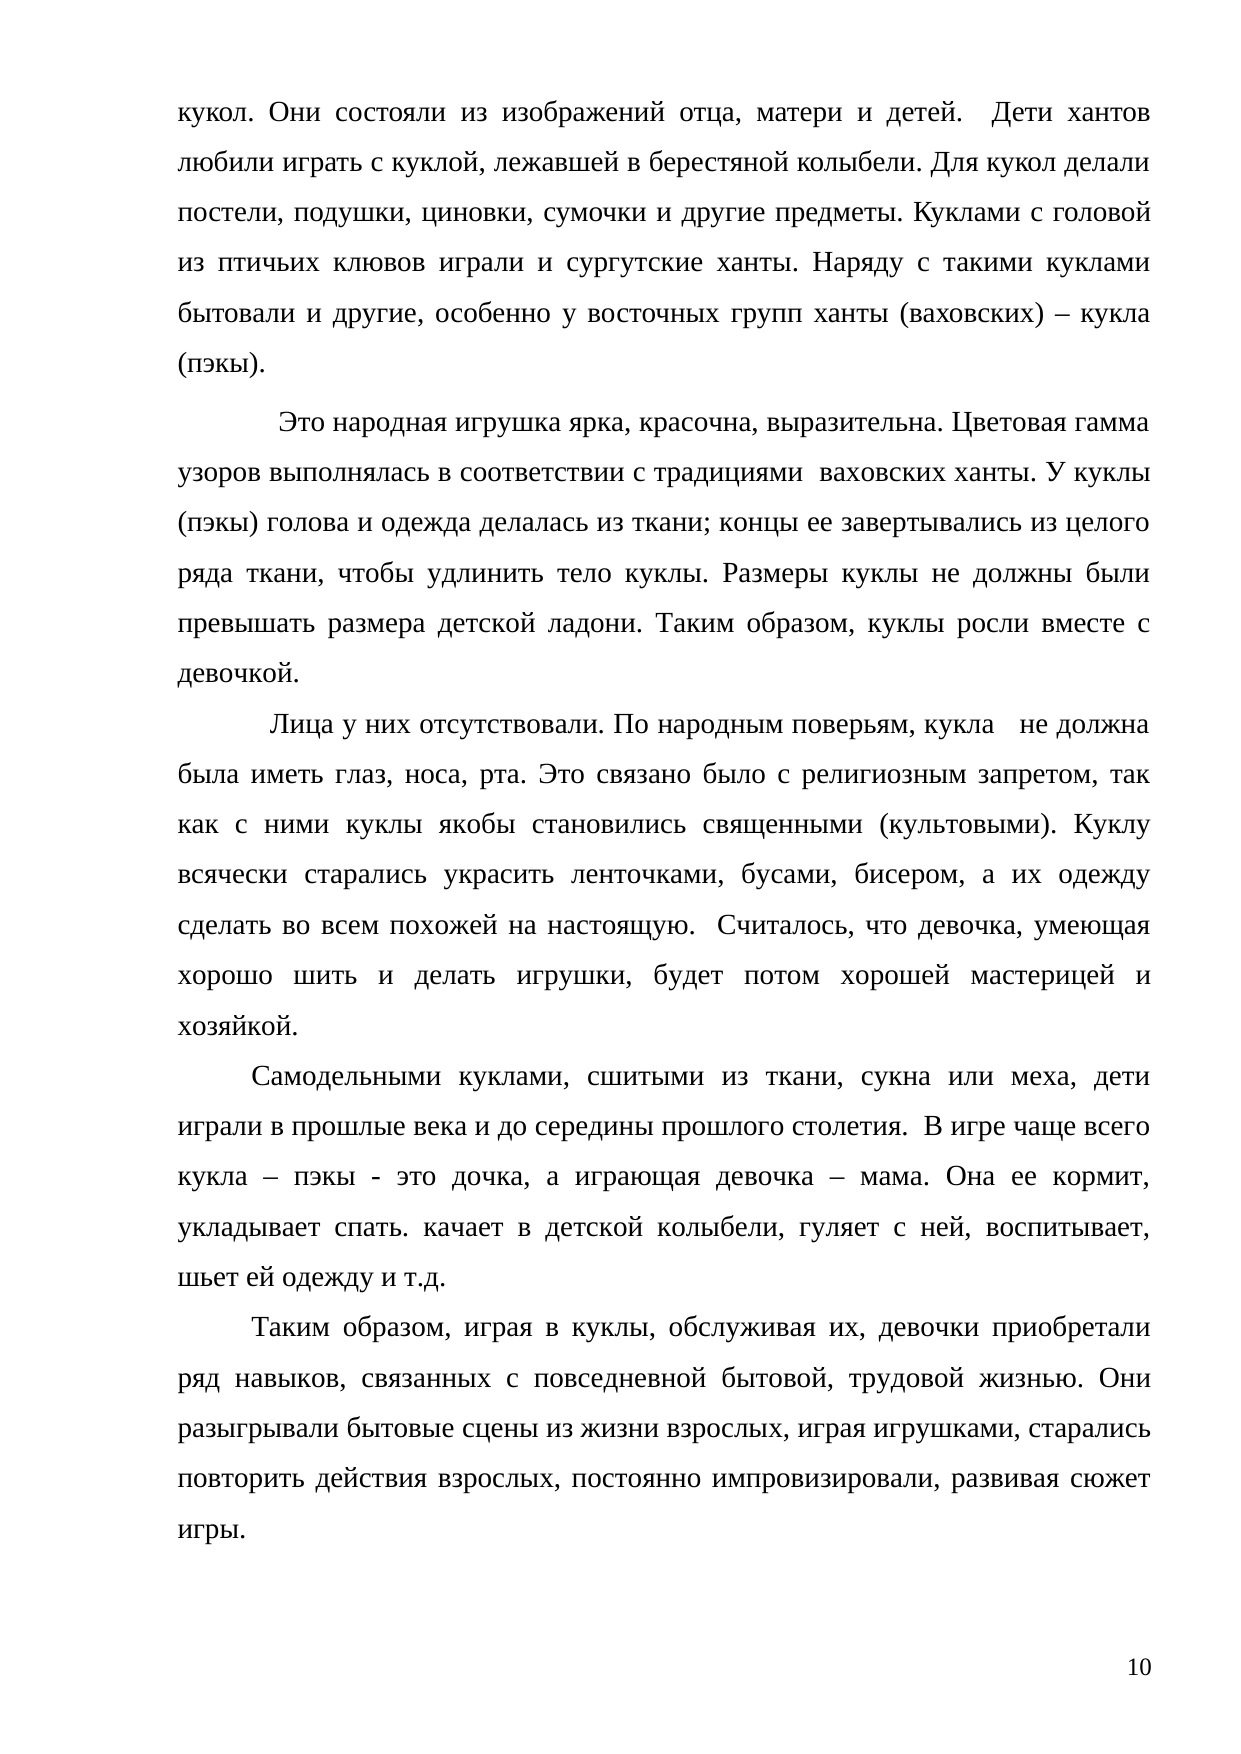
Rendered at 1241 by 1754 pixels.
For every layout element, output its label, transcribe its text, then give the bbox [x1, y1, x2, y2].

text Лица у них отсутствовали. По народным поверьям, кукла не должна была иметь глаз, носа, рта. Это связано было с религиозным запретом, так как с ними куклы якобы становились священными (культовыми). Куклу всячески старались украсить ленточками, бусами, бисером, а их одежду сделать во всем похожей на настоящую. Считалось, что девочка, умеющая хорошо шить и делать игрушки, будет потом хорошей мастерицей и хозяйкой. [177, 706, 1152, 1041]
text Таким образом, играя в куклы, обслуживая их, девочки приобретали ряд навыков, связанных с повседневной бытовой, трудовой жизнью. Они разыгрывали бытовые сцены из жизни взрослых, играя игрушками, старались повторить действия взрослых, постоянно импровизировали, развивая сюжет игры. [177, 1309, 1152, 1544]
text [177, 94, 1152, 379]
text Это народная игрушка ярка, красочна, выразительна. Цветовая гамма узоров выполнялась в соответствии с традициями ваховских ханты. У куклы (пэкы) голова и одежда делалась из ткани; концы ее завертывались из целого ряда ткани, чтобы удлинить тело куклы. Размеры куклы не должны были превышать размера детской ладони. Таким образом, куклы росли вместе с девочкой. [177, 404, 1152, 689]
text Самодельными куклами, сшитыми из ткани, сукна или меха, дети играли в прошлые века и до середины прошлого столетия. В игре чаще всего кукла – пэкы - это дочка, а играющая девочка – мама. Она ее кормит, укладывает спать. качает в детской колыбели, гуляет с ней, воспитывает, шьет ей одежду и т.д. [177, 1058, 1152, 1293]
